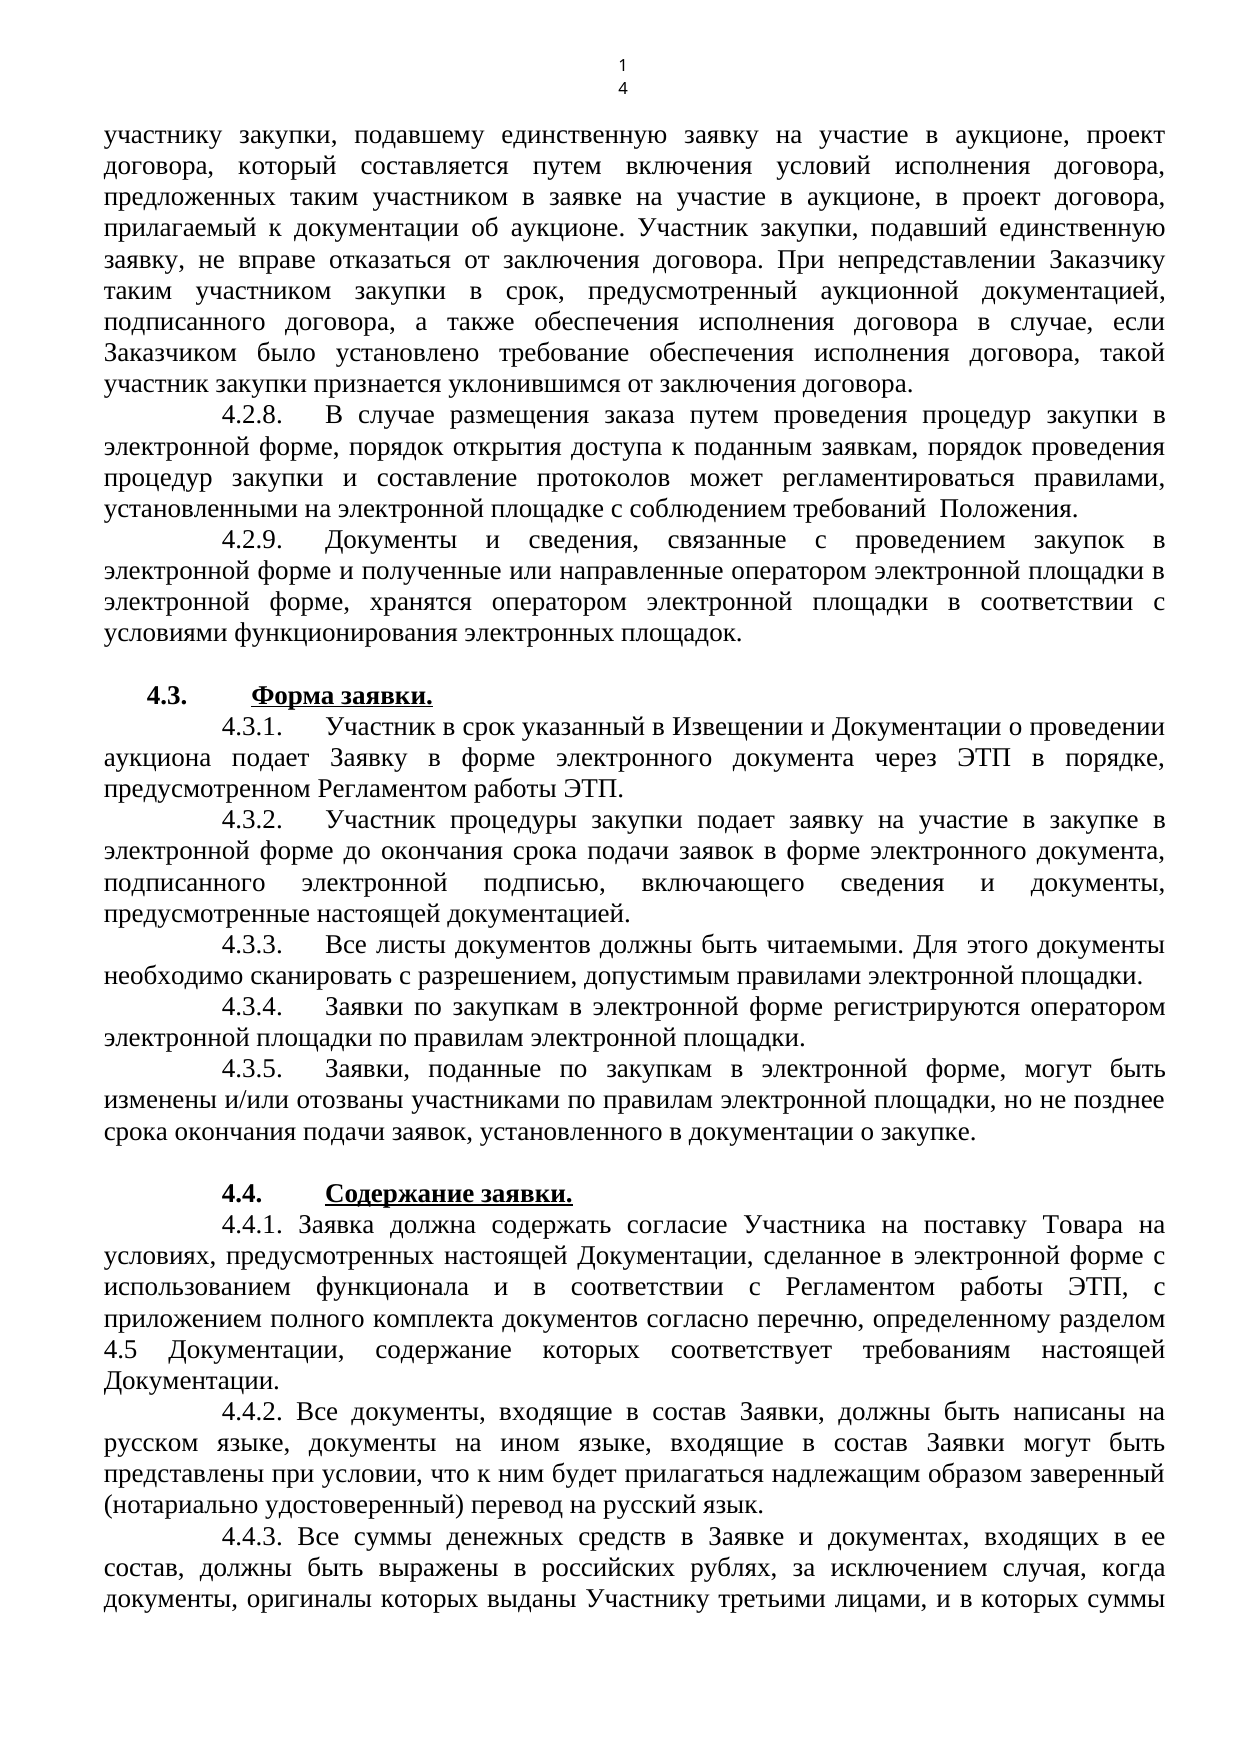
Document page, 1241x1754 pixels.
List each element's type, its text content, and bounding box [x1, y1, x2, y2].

list В случае размещения заказа путем проведения процедур закупки в электронной форме, порядок открытия доступа к поданным заявкам, порядок проведения процедур закупки и составление протоколов может регламентироваться правилами, установленными на электронной площадке с соблюдением требований Положения. [103, 398, 1167, 523]
list Форма заявки. [103, 679, 1167, 710]
list Заявки по закупкам в электронной форме регистрируются оператором электронной площадки по правилам электронной площадки. [103, 990, 1167, 1052]
list Участник в срок указанный в Извещении и Документации о проведении аукциона подает Заявку в форме электронного документа через ЭТП в порядке, предусмотренном Регламентом работы ЭТП. [103, 710, 1167, 803]
list Участник процедуры закупки подает заявку на участие в закупке в электронной форме до окончания срока подачи заявок в форме электронного документа, подписанного электронной подписью, включающего сведения и документы, предусмотренные настоящей документацией. [103, 803, 1167, 928]
list Заявки, поданные по закупкам в электронной форме, могут быть изменены и/или отозваны участниками по правилам электронной площадки, но не позднее срока окончания подачи заявок, установленного в документации о закупке. [103, 1052, 1167, 1146]
list Документы и сведения, связанные с проведением закупок в электронной форме и полученные или направленные оператором электронной площадки в электронной форме, хранятся оператором электронной площадки в соответствии с условиями функционирования электронных площадок. [103, 523, 1167, 648]
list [103, 118, 1167, 398]
text 4.4.2. Все документы, входящие в состав Заявки, должны быть написаны на русском языке, документы на ином языке, входящие в состав Заявки могут быть представлены при условии, что к ним будет прилагаться надлежащим образом заверенный (нотариально удостоверенный) перевод на русский язык. [103, 1395, 1167, 1520]
text 4.4.1. Заявка должна содержать согласие Участника на поставку Товара на условиях, предусмотренных настоящей Документации, сделанное в электронной форме с использованием функционала и в соответствии с Регламентом работы ЭТП, с приложением полного комплекта документов согласно перечню, определенному разделом 4.5 Документации, содержание которых соответствует требованиям настоящей Документации. [103, 1208, 1167, 1395]
list Содержание заявки. [103, 1177, 1167, 1208]
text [103, 1520, 1167, 1613]
list Все листы документов должны быть читаемыми. Для этого документы необходимо сканировать с разрешением, допустимым правилами электронной площадки. [103, 928, 1167, 990]
